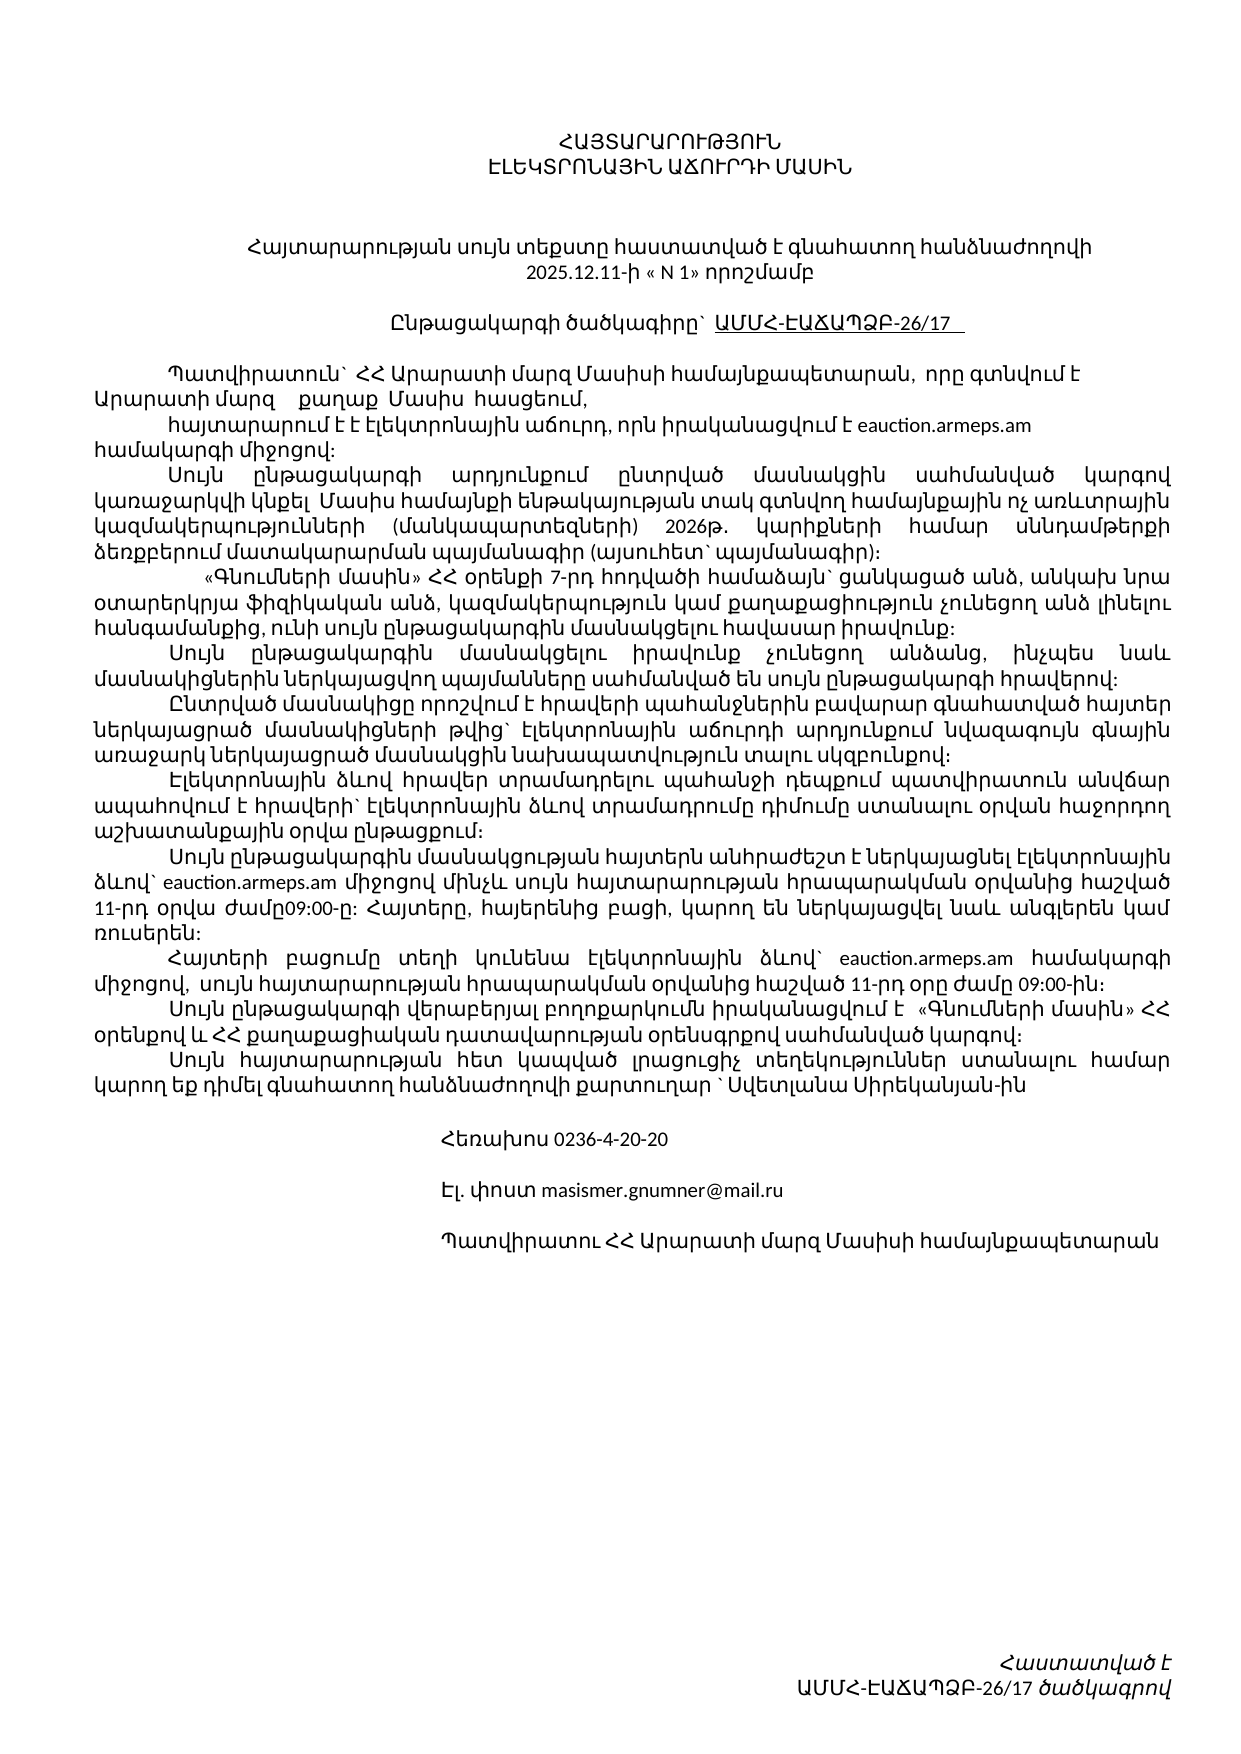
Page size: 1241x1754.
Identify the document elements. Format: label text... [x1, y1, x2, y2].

text Պատվիրատու ՀՀ Արարատի մարզ Մասիսի համայնքապետարան [94, 1228, 1171, 1253]
text «Գնումների մասին» ՀՀ օրենքի 7-րդ հոդվածի համաձայն` ցանկացած անձ, անկախ նրա օտարերկրյա ֆիզիկական անձ, կազմակերպություն կամ քաղաքացիություն չունեցող անձ լինելու հանգամանքից, ունի սույն ընթացակարգին մասնակցելու հավասար իրավունք: [94, 564, 1171, 641]
text ՀԱՅՏԱՐԱՐՈՒԹՅՈՒՆ [94, 129, 1171, 154]
text Էլեկտրոնային ձևով հրավեր տրամադրելու պահանջի դեպքում պատվիրատուն անվճար ապահովում է հրավերի` էլեկտրոնային ձևով տրամադրումը դիմումը ստանալու օրվան հաջորդող աշխատանքային օրվա ընթացքում։ [94, 768, 1171, 844]
text հայտարարում է է էլեկտրոնային աճուրդ, որն իրականացվում է eauction.armeps.am համակարգի միջոցով: [94, 412, 1171, 463]
text ԷԼԵԿՏՐՈՆԱՅԻՆ ԱՃՈՒՐԴԻ ՄԱՍԻՆ [94, 154, 1171, 180]
text Սույն ընթացակարգի վերաբերյալ բողոքարկումն իրականացվում է «Գնումների մասին» ՀՀ օրենքով և ՀՀ քաղաքացիական դատավարության օրենսգրքով սահմանված կարգով։ [94, 996, 1171, 1047]
text Հայտերի բացումը տեղի կունենա էլեկտրոնային ձևով` eauction.armeps.am համակարգի միջոցով, սույն հայտարարության հրապարակման օրվանից հաշված 11-րդ օրը ժամը 09:00-ին։ [94, 946, 1171, 996]
text 2025.12.11 -ի « N 1» որոշմամբ [94, 259, 1171, 285]
text ԱՄՄՀ-ԷԱՃԱՊՁԲ-26/17 ծածկագրով [94, 1675, 1171, 1701]
text Պատվիրատուն` ՀՀ Արարատի մարզ Մասիսի համայնքապետարան, որը գտնվում է Արարատի մարզ քաղաք Մասիս հասցեում, [94, 361, 1171, 412]
text Սույն ընթացակարգին մասնակցելու իրավունք չունեցող անձանց, ինչպես նաև մասնակիցներին ներկայացվող պայմանները սահմանված են սույն ընթացակարգի հրավերով: [94, 641, 1171, 691]
text Հայտարարության սույն տեքստը հաստատված է գնահատող հանձնաժողովի [94, 234, 1171, 259]
text Ընտրված մասնակիցը որոշվում է հրավերի պահանջներին բավարար գնահատված հայտեր ներկայացրած մասնակիցների թվից` էլեկտրոնային աճուրդի արդյունքում նվազագույն գնային առաջարկ ներկայացրած մասնակցին նախապատվություն տալու սկզբունքով։ [94, 691, 1171, 768]
text Էլ. փոստ masismer.gnumner@mail.ru [94, 1177, 1171, 1203]
text Սույն հայտարարության հետ կապված լրացուցիչ տեղեկություններ ստանալու համար կարող եք դիմել գնահատող հանձնաժողովի քարտուղար ` Սվետլանա Սիրեկանյան-ին [94, 1047, 1171, 1098]
text Ընթացակարգի ծածկագիրը` ԱՄՄՀ-ԷԱՃԱՊՁԲ-26/17 [94, 310, 1171, 336]
text Հաստատված է [94, 1650, 1171, 1675]
text Սույն ընթացակարգի արդյունքում ընտրված մասնակցին սահմանված կարգով կառաջարկվի կնքել Մասիս համայնքի ենթակայության տակ գտնվող համայնքային ոչ առևտրային կազմակերպությունների (մանկապարտեզների) 2026թ․ կարիքների համար սննդամթերքի ձեռքբերում մատակարարման պայմանագիր (այսուհետ` պայմանագիր)։ [94, 463, 1171, 564]
text Հեռախոս 0236-4-20-20 [94, 1126, 1171, 1152]
text Սույն ընթացակարգին մասնակցության հայտերն անհրաժեշտ է ներկայացնել էլեկտրոնային ձևով` eauction.armeps.am միջոցով մինչև սույն հայտարարության հրապարակման օրվանից հաշված 11-րդ օրվա ժամը09:00-ը: Հայտերը, հայերենից բացի, կարող են ներկայացվել նաև անգլերեն կամ ռուսերեն: [94, 844, 1171, 946]
